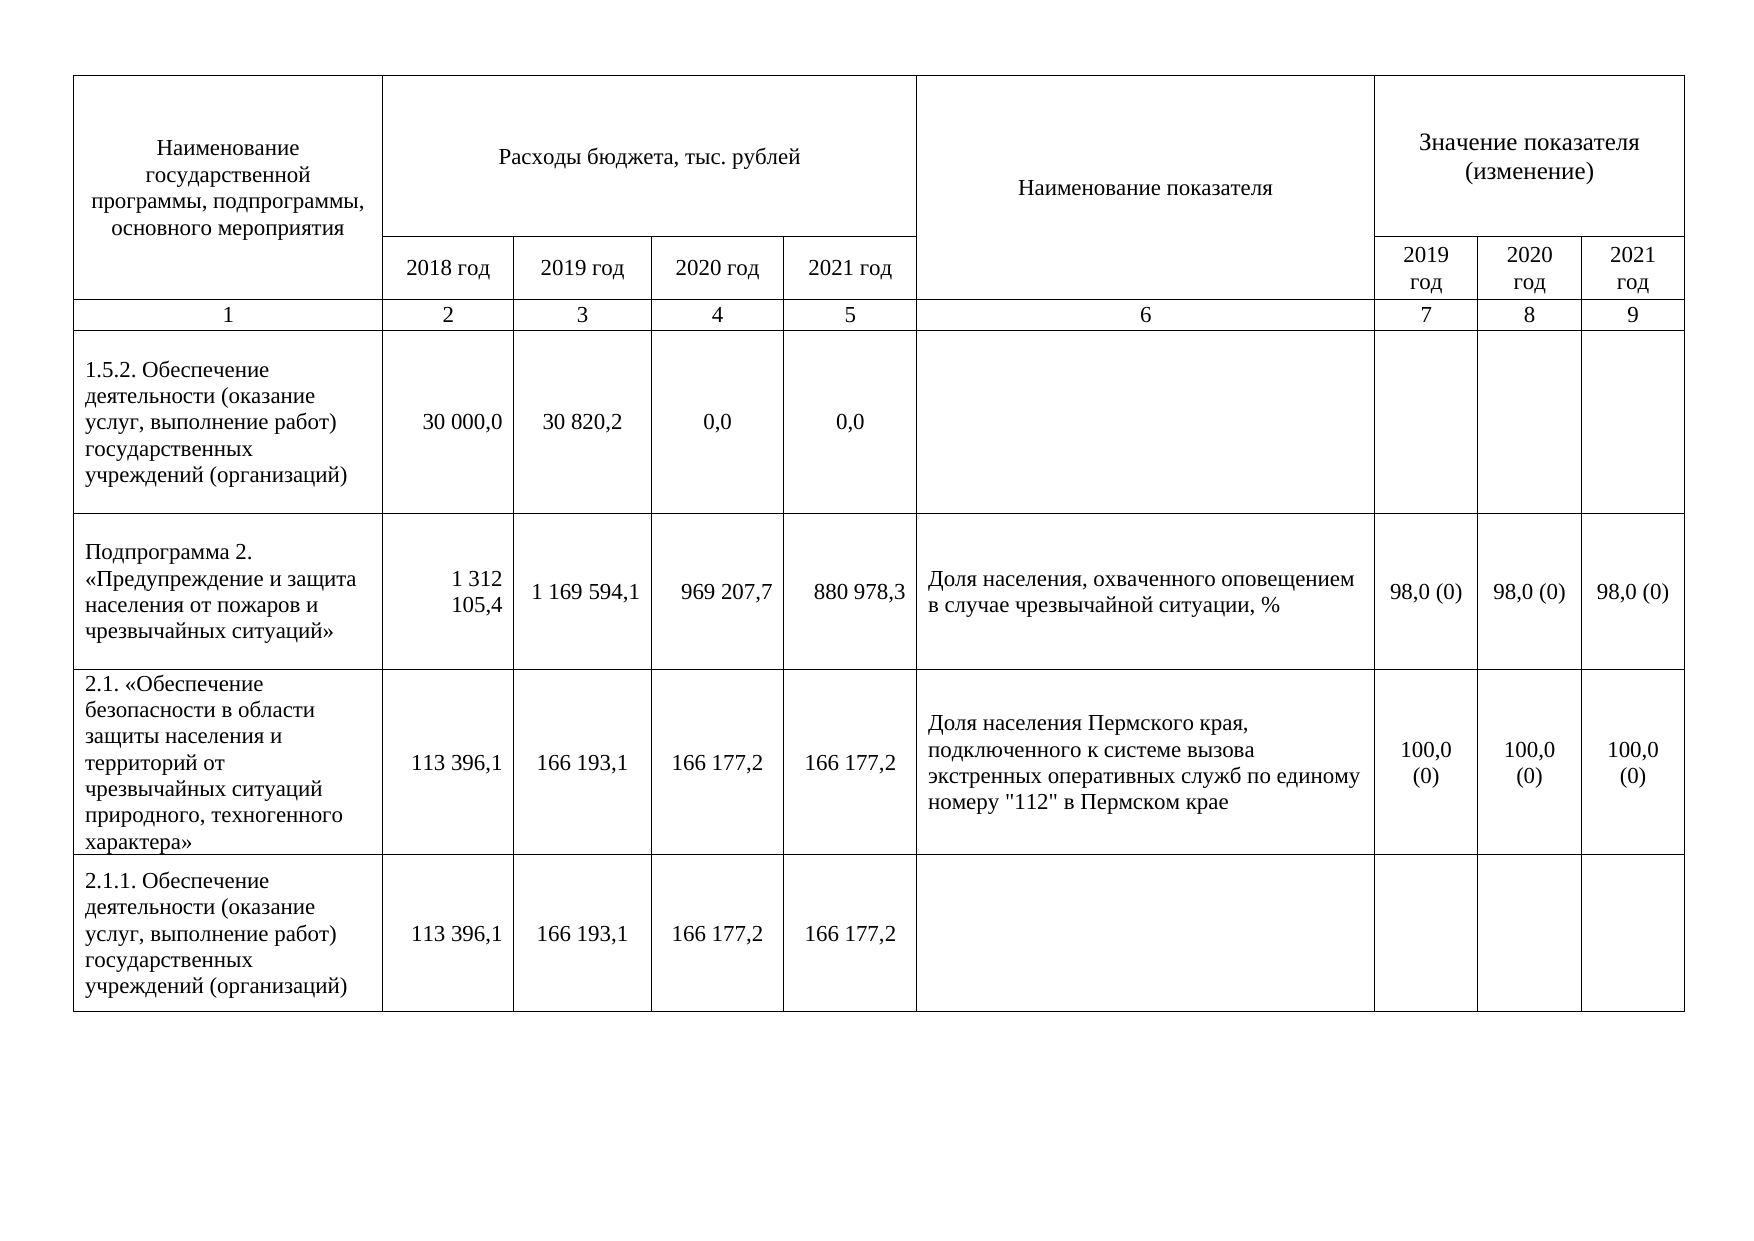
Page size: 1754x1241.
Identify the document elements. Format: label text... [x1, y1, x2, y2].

table_cell 4 [652, 300, 783, 330]
table_cell 0,0 [784, 331, 916, 512]
table_cell 1 312 105,4 [383, 514, 513, 669]
table_cell 166 193,1 [514, 855, 651, 1011]
table_header Наименование государственной программы, подпрограммы, основного мероприятия [74, 76, 382, 298]
table_cell 166 177,2 [784, 855, 916, 1011]
table_cell 98,0 (0) [1375, 514, 1477, 669]
table_cell 2018 год [383, 237, 513, 298]
table_cell [1478, 855, 1581, 1011]
table_cell 98,0 (0) [1582, 514, 1684, 669]
table_cell [1582, 855, 1684, 1011]
table_cell [1582, 331, 1684, 512]
table_cell 100,0 (0) [1375, 670, 1477, 854]
table_cell Доля населения, охваченного оповещением в случае чрезвычайной ситуации, % [917, 514, 1374, 669]
table_header Расходы бюджета, тыс. рублей [383, 76, 916, 236]
table_cell 166 193,1 [514, 670, 651, 854]
table_cell 0,0 [652, 331, 783, 512]
table_cell 2.1. «Обеспечение безопасности в области защиты населения и территорий от чрезвычайных ситуаций природного, техногенного характера» [74, 670, 382, 854]
table_cell 166 177,2 [652, 670, 783, 854]
table_cell Подпрограмма 2. «Предупреждение и защита населения от пожаров и чрезвычайных ситуаций» [74, 514, 382, 669]
table_cell 98,0 (0) [1478, 514, 1581, 669]
table_cell 30 820,2 [514, 331, 651, 512]
table_cell 1 [74, 300, 382, 330]
table_cell 100,0 (0) [1582, 670, 1684, 854]
table_cell 2021 год [784, 237, 916, 298]
table_cell 880 978,3 [784, 514, 916, 669]
table_cell 8 [1478, 300, 1581, 330]
table_cell 9 [1582, 300, 1684, 330]
table_cell [1375, 331, 1477, 512]
table_cell 7 [1375, 300, 1477, 330]
table_cell 2 [383, 300, 513, 330]
table_cell [1375, 855, 1477, 1011]
table_header Значение показателя (изменение) [1375, 76, 1684, 236]
table_cell [917, 855, 1374, 1011]
table_cell 113 396,1 [383, 855, 513, 1011]
table_cell 3 [514, 300, 651, 330]
table_cell 969 207,7 [652, 514, 783, 669]
table_cell 5 [784, 300, 916, 330]
table_cell 30 000,0 [383, 331, 513, 512]
table_cell 2021 год [1582, 237, 1684, 298]
table_cell [1478, 331, 1581, 512]
table_cell [917, 331, 1374, 512]
table_cell 166 177,2 [652, 855, 783, 1011]
table_cell 2019 год [1375, 237, 1477, 298]
table_cell 2.1.1. Обеспечение деятельности (оказание услуг, выполнение работ) государственных учреждений (организаций) [74, 855, 382, 1011]
table_cell 166 177,2 [784, 670, 916, 854]
table_cell Доля населения Пермского края, подключенного к системе вызова экстренных оперативных служб по единому номеру "112" в Пермском крае [917, 670, 1374, 854]
table_header Наименование показателя [917, 76, 1374, 298]
table_cell 1.5.2. Обеспечение деятельности (оказание услуг, выполнение работ) государственных учреждений (организаций) [74, 331, 382, 512]
table_cell 100,0 (0) [1478, 670, 1581, 854]
table_cell 2019 год [514, 237, 651, 298]
table_cell 2020 год [1478, 237, 1581, 298]
table_cell 113 396,1 [383, 670, 513, 854]
table_cell 1 169 594,1 [514, 514, 651, 669]
table_cell 2020 год [652, 237, 783, 298]
table_cell 6 [917, 300, 1374, 330]
